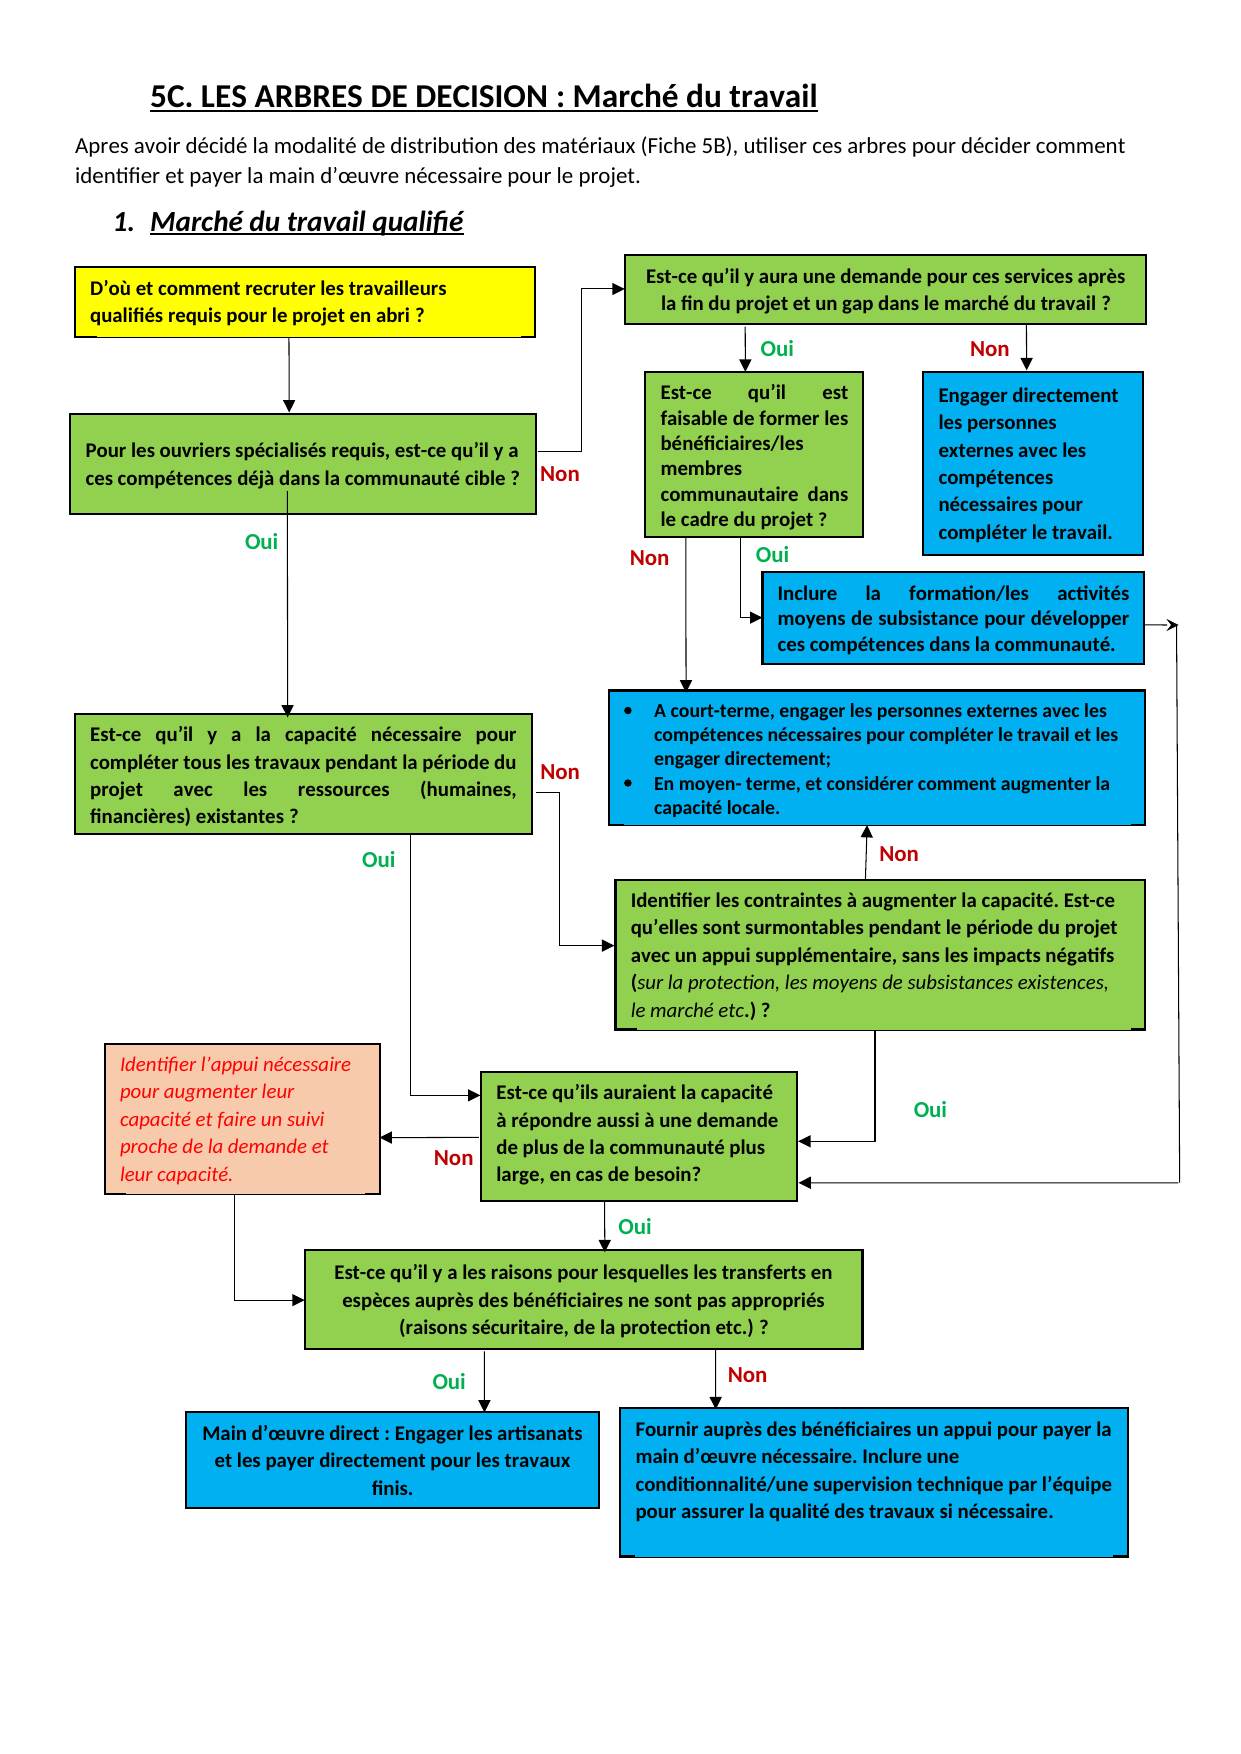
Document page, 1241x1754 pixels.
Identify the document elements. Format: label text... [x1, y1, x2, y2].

list 5C. LES ARBRES DE DECISION : Marché du travail [150, 75, 1165, 116]
list Marché du travail qualifié [112, 203, 1165, 238]
list Apres avoir décidé la modalité de distribution des matériaux (Fiche 5B), utiliser ces arbres pour décider comment identifier et payer la main d’œuvre nécessaire pour le projet. [75, 131, 1165, 190]
